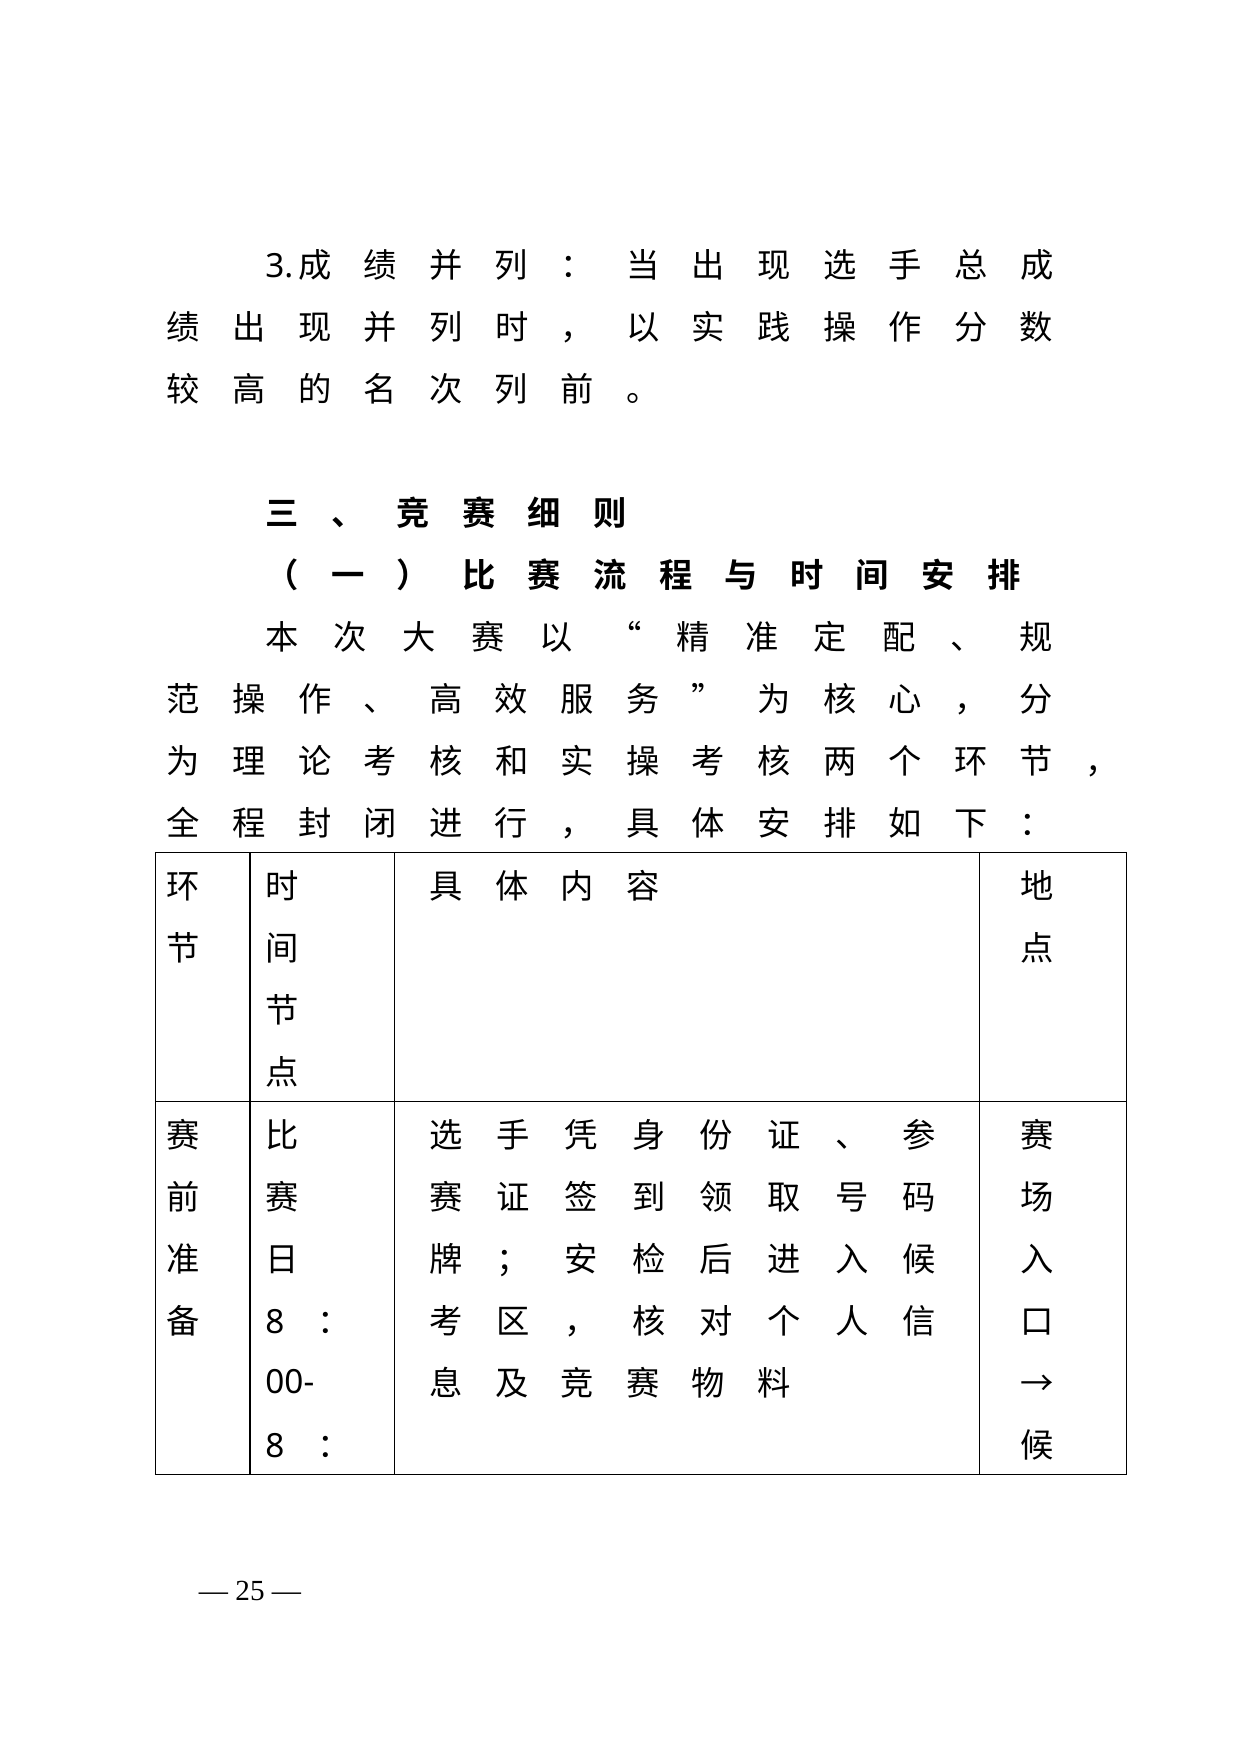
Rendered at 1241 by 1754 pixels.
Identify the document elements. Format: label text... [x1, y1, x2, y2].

table_header 地点 [980, 853, 1126, 1101]
table_header 环节 [156, 853, 249, 1101]
table_cell 选手凭身份证、参赛证签到领取号码牌；安检后进入候考区，核对个人信息及竞赛物料 [395, 1102, 979, 1474]
table_cell 赛场入口→候考区 [980, 1102, 1126, 1474]
text （一）比赛流程与时间安排 [167, 542, 1085, 604]
text 3.成绩并列：当出现选手总成绩出现并列时，以实践操作分数较高的名次列前。 [167, 232, 1085, 418]
text 三、竞赛细则 [167, 480, 1085, 542]
table_cell 比赛日8：00-8：30 [251, 1102, 394, 1474]
table_header 具体内容 [395, 853, 979, 1101]
table_header 时间节点 [251, 853, 394, 1101]
text 本次大赛以“精准定配、规范操作、高效服务”为核心，分为理论考核和实操考核两个环节，全程封闭进行，具体安排如下： [167, 604, 1085, 852]
table_cell 赛前准备 [156, 1102, 249, 1474]
